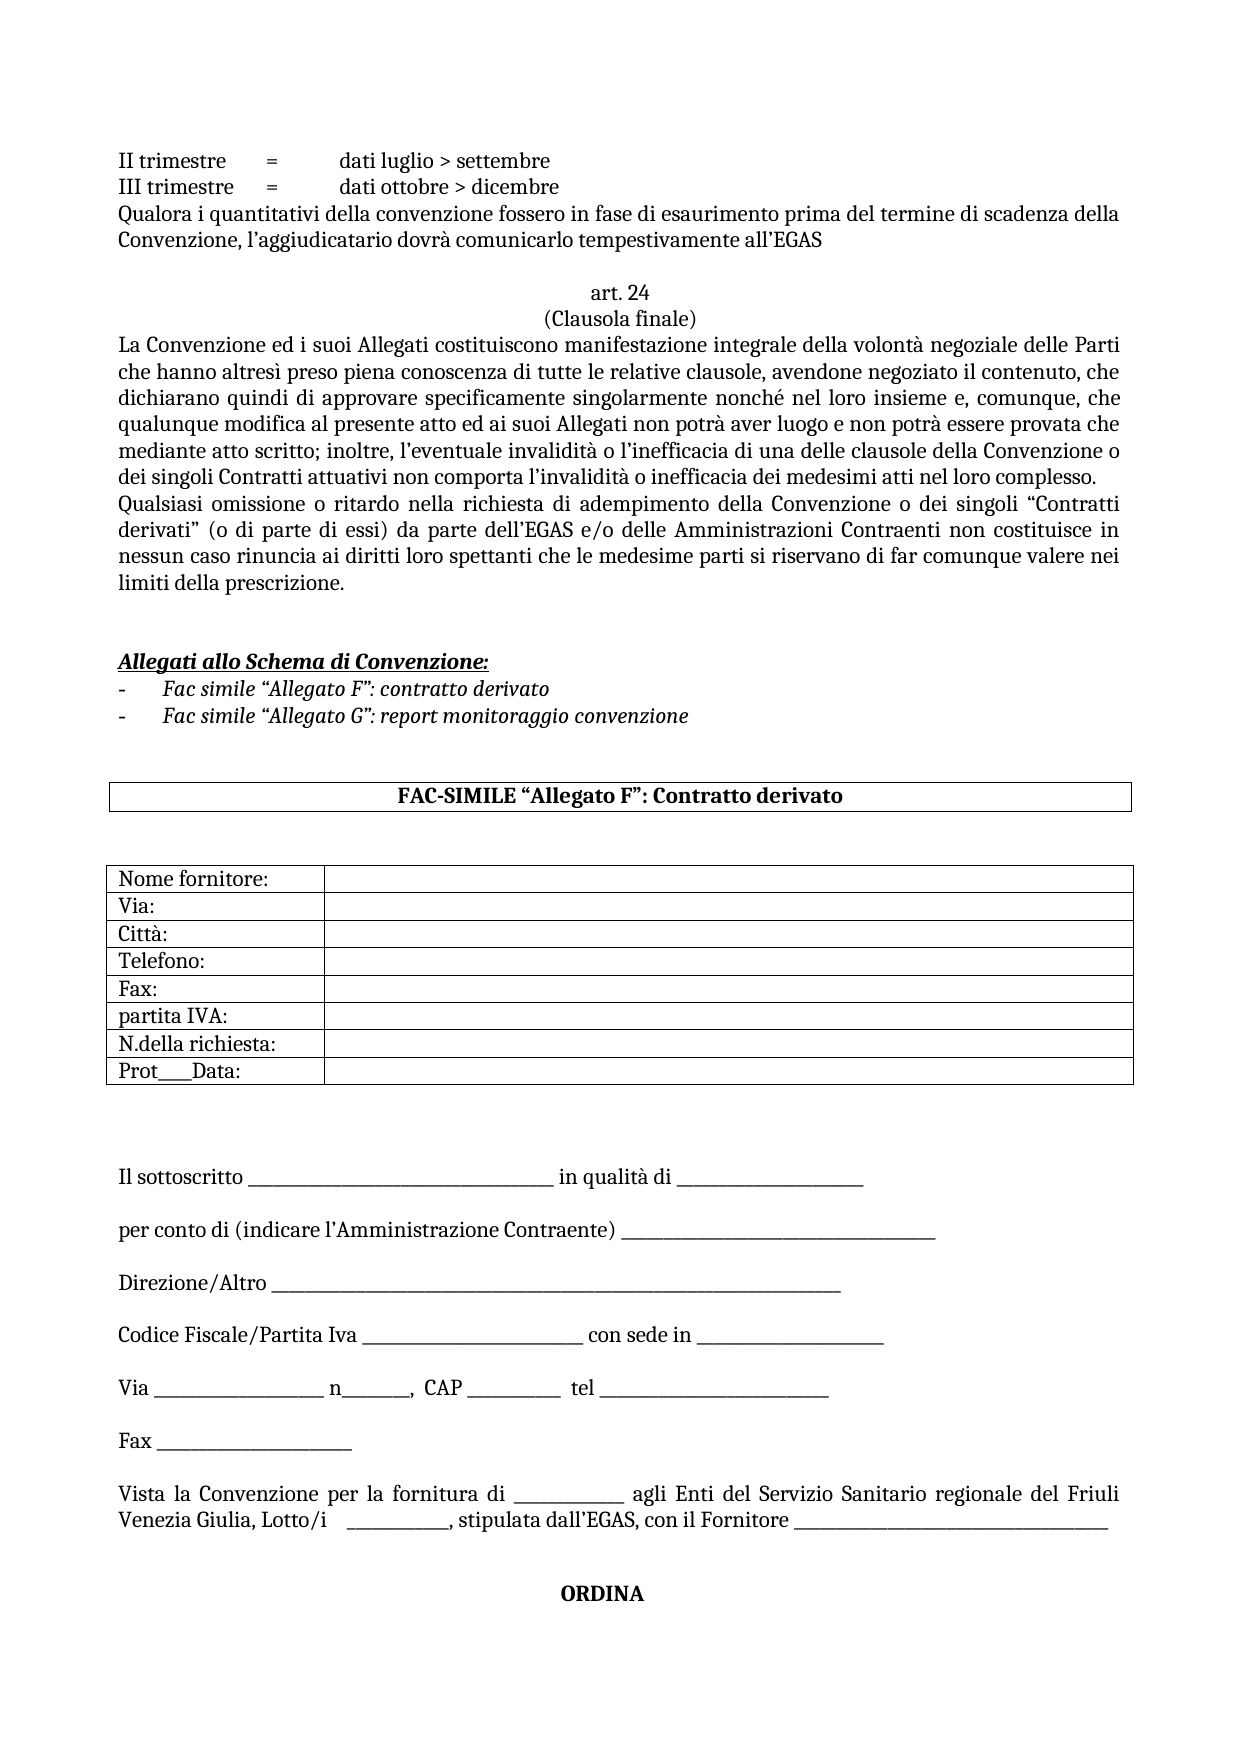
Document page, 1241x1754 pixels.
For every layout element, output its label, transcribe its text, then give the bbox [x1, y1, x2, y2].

table_cell [325, 1030, 1133, 1057]
table_header [325, 866, 1133, 892]
table_cell Città: [107, 921, 324, 947]
table_cell [325, 921, 1133, 947]
table_cell [325, 1058, 1133, 1084]
text Fax _______________________ [118, 1428, 1122, 1454]
text Qualora i quantitativi della convenzione fossero in fase di esaurimento prima del termine di scadenza della Convenzione, l’aggiudicatario dovrà comunicarlo tempestivamente all’EGAS [118, 200, 1122, 253]
text Vista la Convenzione per la fornitura di _____________ agli Enti del Servizio Sanitario regionale del Friuli Venezia Giulia, Lotto/i ____________, stipulata dall’EGAS, con il Fornitore _____________________________________ [118, 1480, 1122, 1533]
list Fac simile “Allegato F”: contratto derivato [118, 675, 1122, 702]
text La Convenzione ed i suoi Allegati costituiscono manifestazione integrale della volontà negoziale delle Parti che hanno altresì preso piena conoscenza di tutte le relative clausole, avendone negoziato il contenuto, che dichiarano quindi di approvare specificamente singolarmente nonché nel loro insieme e, comunque, che qualunque modifica al presente atto ed ai suoi Allegati non potrà aver luogo e non potrà essere provata che mediante atto scritto; inoltre, l’eventuale invalidità o l’inefficacia di una delle clausole della Convenzione o dei singoli Contratti attuativi non comporta l’invalidità o inefficacia dei medesimi atti nel loro complesso. [118, 332, 1122, 490]
text ORDINA [487, 1581, 1122, 1608]
text Codice Fiscale/Partita Iva __________________________ con sede in ______________________ [118, 1322, 1122, 1349]
text Via ____________________ n________, CAP ___________ tel ___________________________ [118, 1375, 1122, 1401]
table_cell [325, 948, 1133, 974]
text Il sottoscritto ____________________________________ in qualità di ______________________ [118, 1164, 1122, 1191]
table_cell Telefono: [107, 948, 324, 974]
table_cell N.della richiesta: [107, 1030, 324, 1057]
table_header Nome fornitore: [107, 866, 324, 892]
text Direzione/Altro ___________________________________________________________________ [118, 1269, 1122, 1296]
table_cell [325, 1003, 1133, 1029]
text per conto di (indicare l’Amministrazione Contraente) _____________________________________ [118, 1217, 1122, 1243]
table_cell Prot____Data: [107, 1058, 324, 1084]
text Qualsiasi omissione o ritardo nella richiesta di adempimento della Convenzione o dei singoli “Contratti derivati” (o di parte di essi) da parte dell’EGAS e/o delle Amministrazioni Contraenti non costituisce in nessun caso rinuncia ai diritti loro spettanti che le medesime parti si riservano di far comunque valere nei limiti della prescrizione. [118, 490, 1122, 596]
list Fac simile “Allegato G”: report monitoraggio convenzione [118, 702, 1122, 729]
table_cell Via: [107, 893, 324, 920]
table_cell Fax: [107, 976, 324, 1002]
text III trimestre = dati ottobre > dicembre [118, 174, 1122, 200]
table_cell [325, 893, 1133, 920]
table_cell partita IVA: [107, 1003, 324, 1029]
text II trimestre = dati luglio > settembre [118, 148, 1122, 174]
text Allegati allo Schema di Convenzione: [118, 648, 1122, 675]
table_cell [325, 976, 1133, 1002]
text FAC-SIMILE “Allegato F”: Contratto derivato [110, 783, 1131, 811]
text art. 24 [118, 279, 1122, 306]
text (Clausola finale) [118, 306, 1122, 332]
